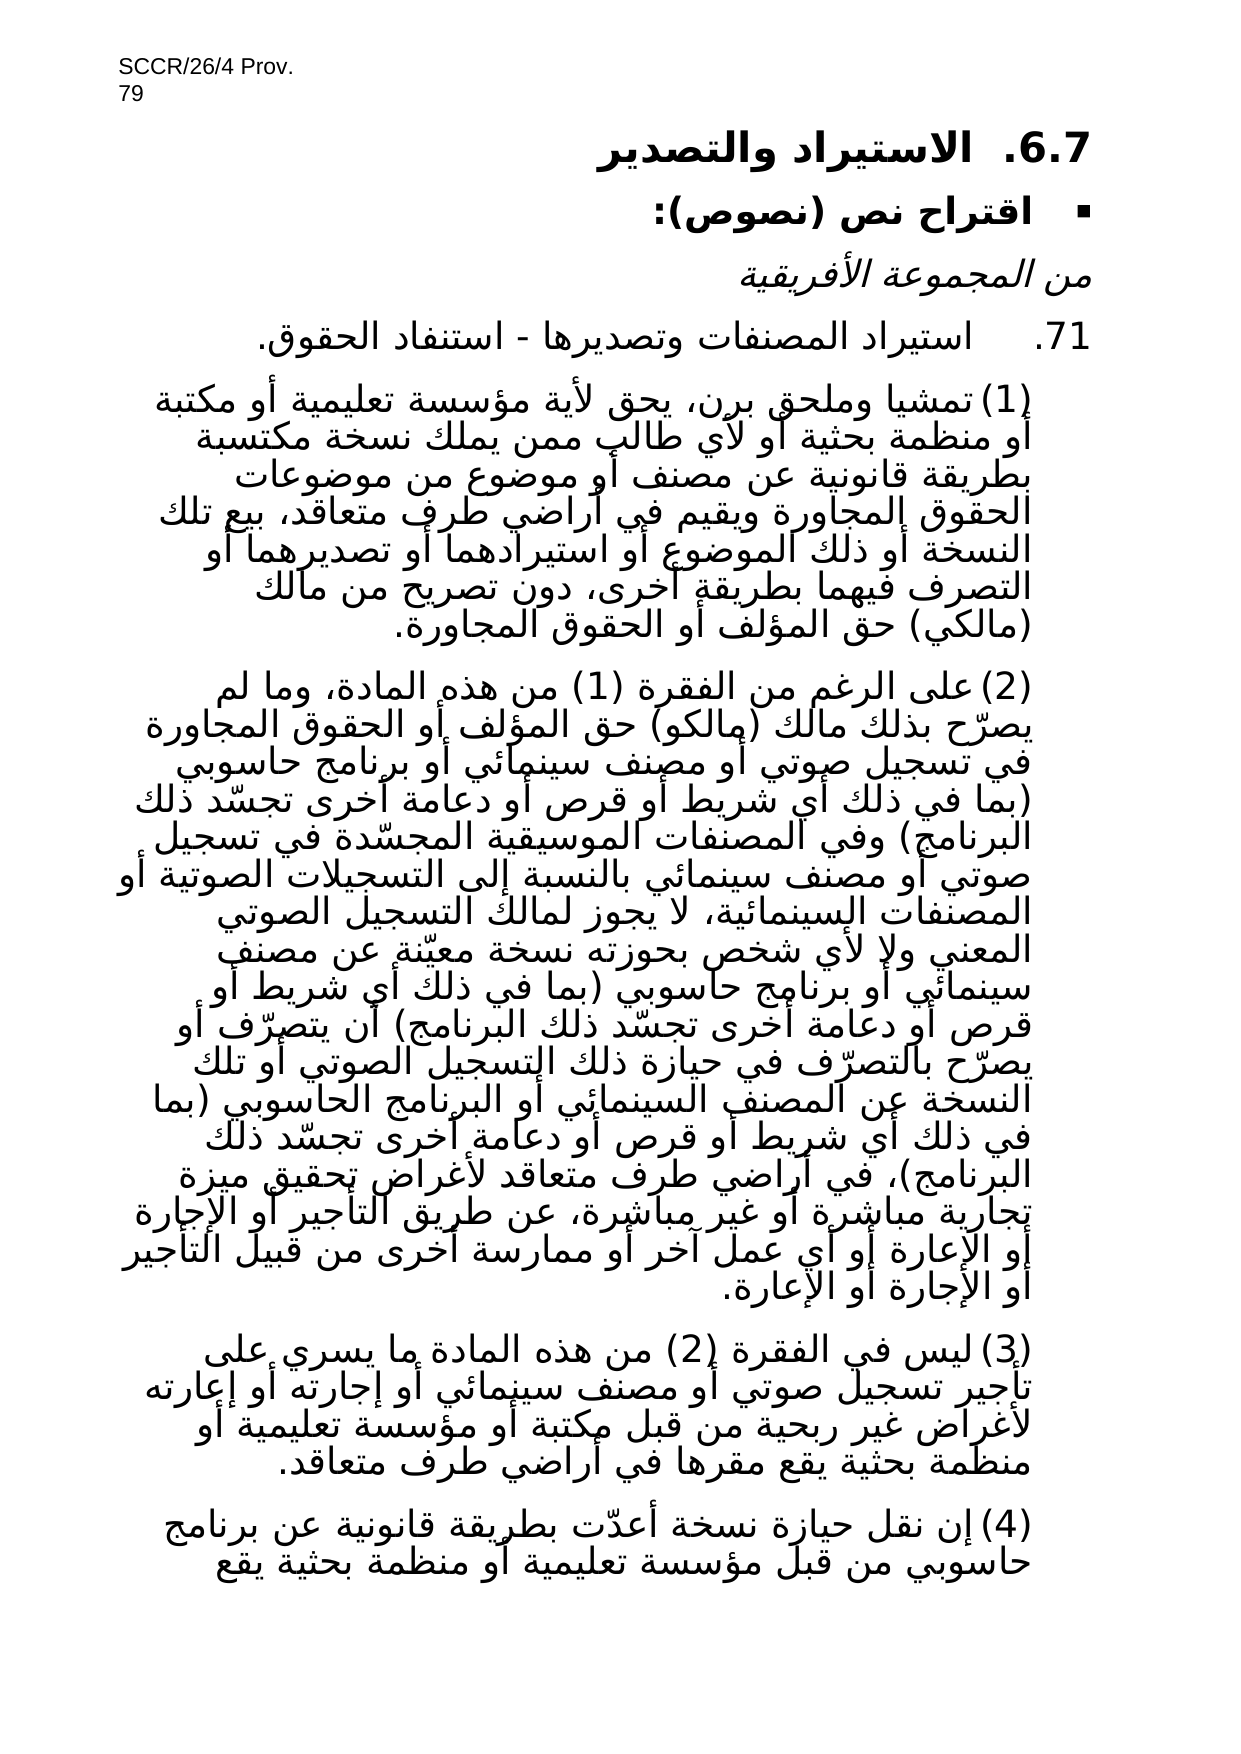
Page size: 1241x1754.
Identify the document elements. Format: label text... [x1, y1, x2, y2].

text اقتراح نص (نصوص): [118, 195, 1092, 232]
text من المجموعة الأفريقية [118, 257, 1092, 295]
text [118, 1507, 1033, 1582]
text 6.7. الاستيراد والتصدير [118, 132, 1092, 170]
text (1) تمشيا وملحق برن، يحق لأية مؤسسة تعليمية أو مكتبة أو منظمة بحثية أو لأي طالب ممن يملك نسخة مكتسبة بطريقة قانونية عن مصنف أو موضوع من موضوعات الحقوق المجاورة ويقيم في أراضي طرف متعاقد، بيع تلك النسخة أو ذلك الموضوع أو استيرادهما أو تصديرهما أو التصرف فيهما بطريقة أخرى، دون تصريح من مالك (مالكي) حق المؤلف أو الحقوق المجاورة. [118, 382, 1033, 645]
text (2) على الرغم من الفقرة (1) من هذه المادة، وما لم يصرّح بذلك مالك (مالكو) حق المؤلف أو الحقوق المجاورة في تسجيل صوتي أو مصنف سينمائي أو برنامج حاسوبي (بما في ذلك أي شريط أو قرص أو دعامة أخرى تجسّد ذلك البرنامج) وفي المصنفات الموسيقية المجسّدة في تسجيل صوتي أو مصنف سينمائي بالنسبة إلى التسجيلات الصوتية أو المصنفات السينمائية، لا يجوز لمالك التسجيل الصوتي المعني ولا لأي شخص بحوزته نسخة معيّنة عن مصنف سينمائي أو برنامج حاسوبي (بما في ذلك أي شريط أو قرص أو دعامة أخرى تجسّد ذلك البرنامج) أن يتصرّف أو يصرّح بالتصرّف في حيازة ذلك التسجيل الصوتي أو تلك النسخة عن المصنف السينمائي أو البرنامج الحاسوبي (بما في ذلك أي شريط أو قرص أو دعامة أخرى تجسّد ذلك البرنامج)، في أراضي طرف متعاقد لأغراض تحقيق ميزة تجارية مباشرة أو غير مباشرة، عن طريق التأجير أو الإجارة أو الإعارة أو أي عمل آخر أو ممارسة أخرى من قبيل التأجير أو الإجارة أو الإعارة. [118, 670, 1033, 1307]
text (3) ليس في الفقرة (2) من هذه المادة ما يسري على تأجير تسجيل صوتي أو مصنف سينمائي أو إجارته أو إعارته لأغراض غير ربحية من قبل مكتبة أو مؤسسة تعليمية أو منظمة بحثية يقع مقرها في أراضي طرف متعاقد. [118, 1332, 1033, 1482]
text 71. استيراد المصنفات وتصديرها - استنفاد الحقوق. [118, 320, 364, 357]
text 71. استيراد المصنفات وتصديرها - استنفاد الحقوق. [306, 320, 1092, 357]
